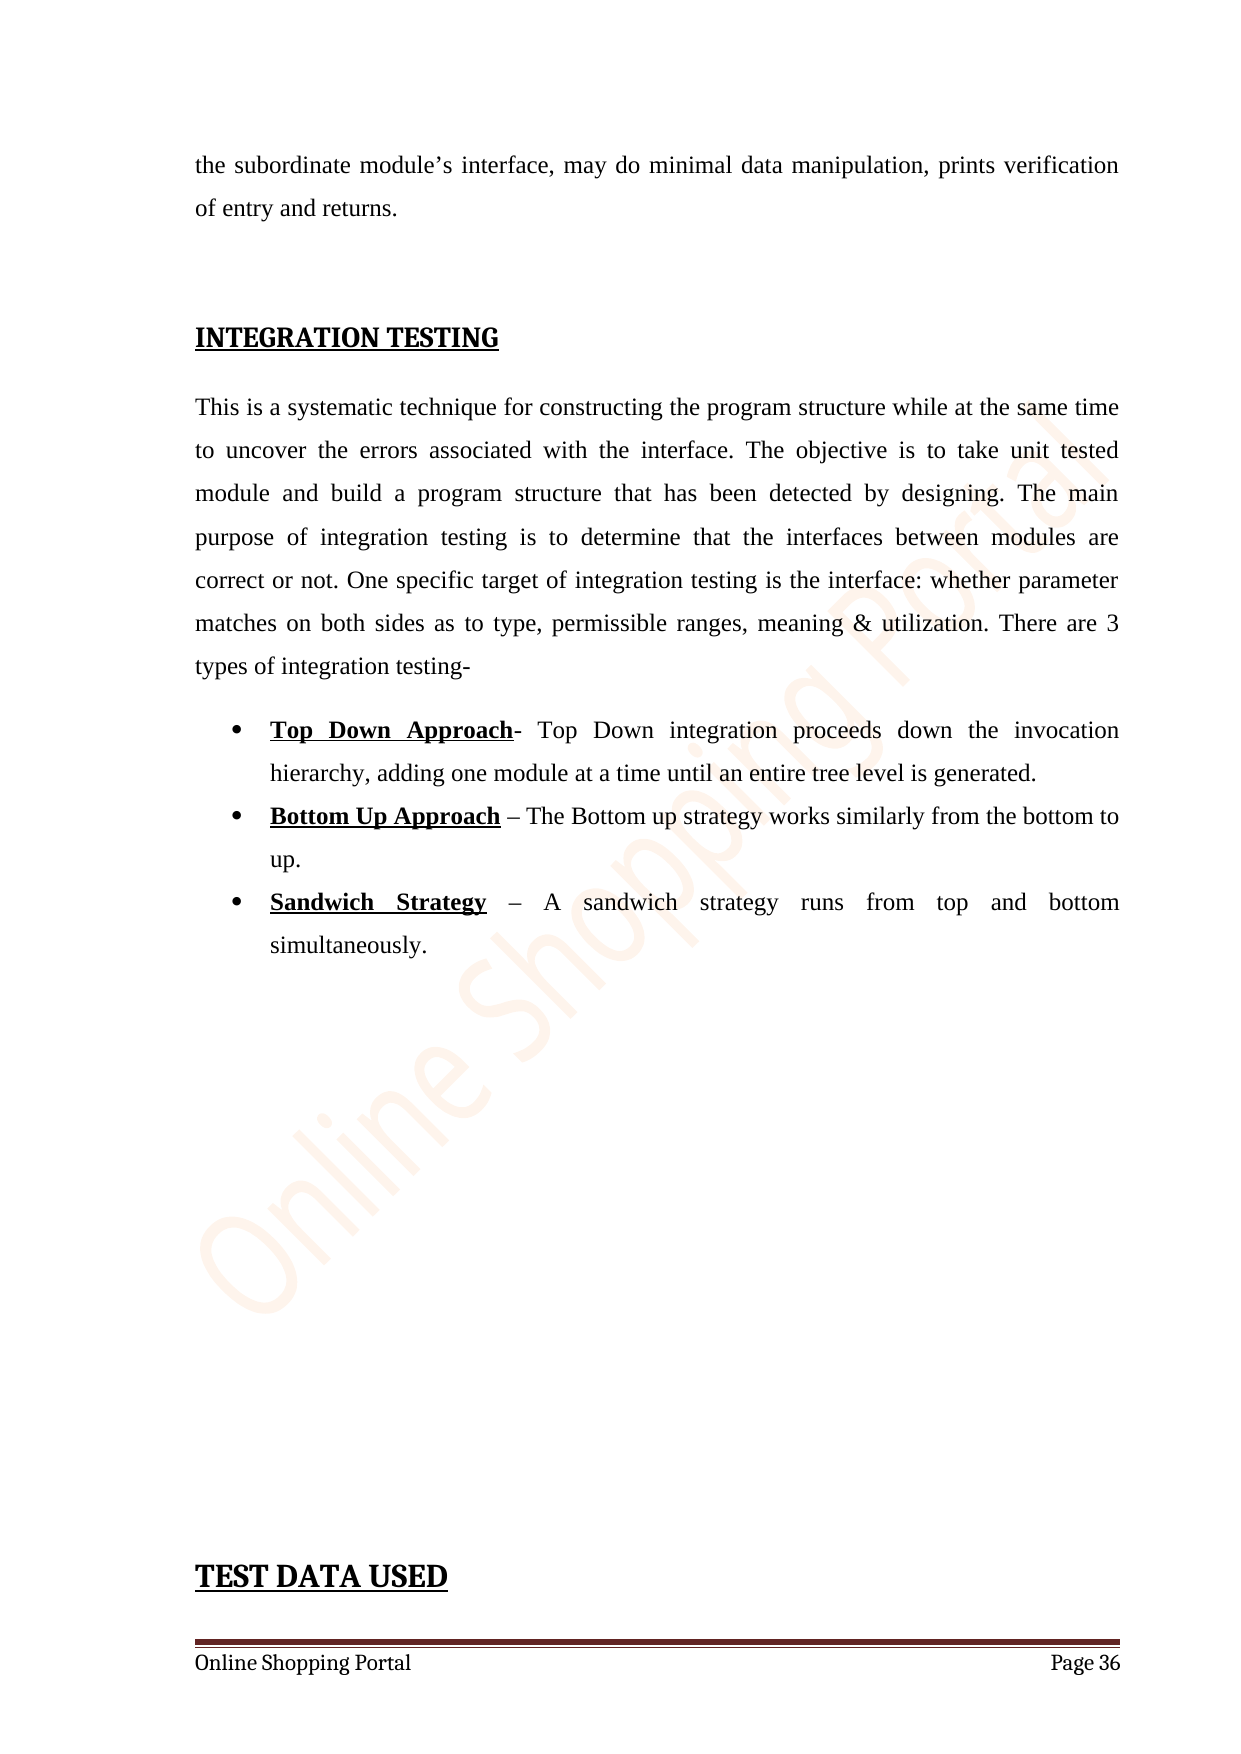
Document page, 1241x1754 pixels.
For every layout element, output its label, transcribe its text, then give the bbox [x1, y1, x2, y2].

text TEST DATA USED [195, 1557, 1120, 1596]
text This is a systematic technique for constructing the program structure while at the same time to uncover the errors associated with the interface. The objective is to take unit tested module and build a program structure that has been detected by designing. The main purpose of integration testing is to determine that the interfaces between modules are correct or not. One specific target of integration testing is the interface: whether parameter matches on both sides as to type, permissible ranges, meaning & utilization. There are 3 types of integration testing- [195, 392, 1120, 680]
list Top Down Approach- Top Down integration proceeds down the invocation hierarchy, adding one module at a time until an entire tree level is generated. [232, 715, 1120, 787]
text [195, 150, 1120, 222]
text INTEGRATION TESTING [195, 321, 1120, 354]
list Bottom Up Approach – The Bottom up strategy works similarly from the bottom to up. [232, 801, 1120, 873]
list Sandwich Strategy – A sandwich strategy runs from top and bottom simultaneously. [232, 887, 1120, 959]
